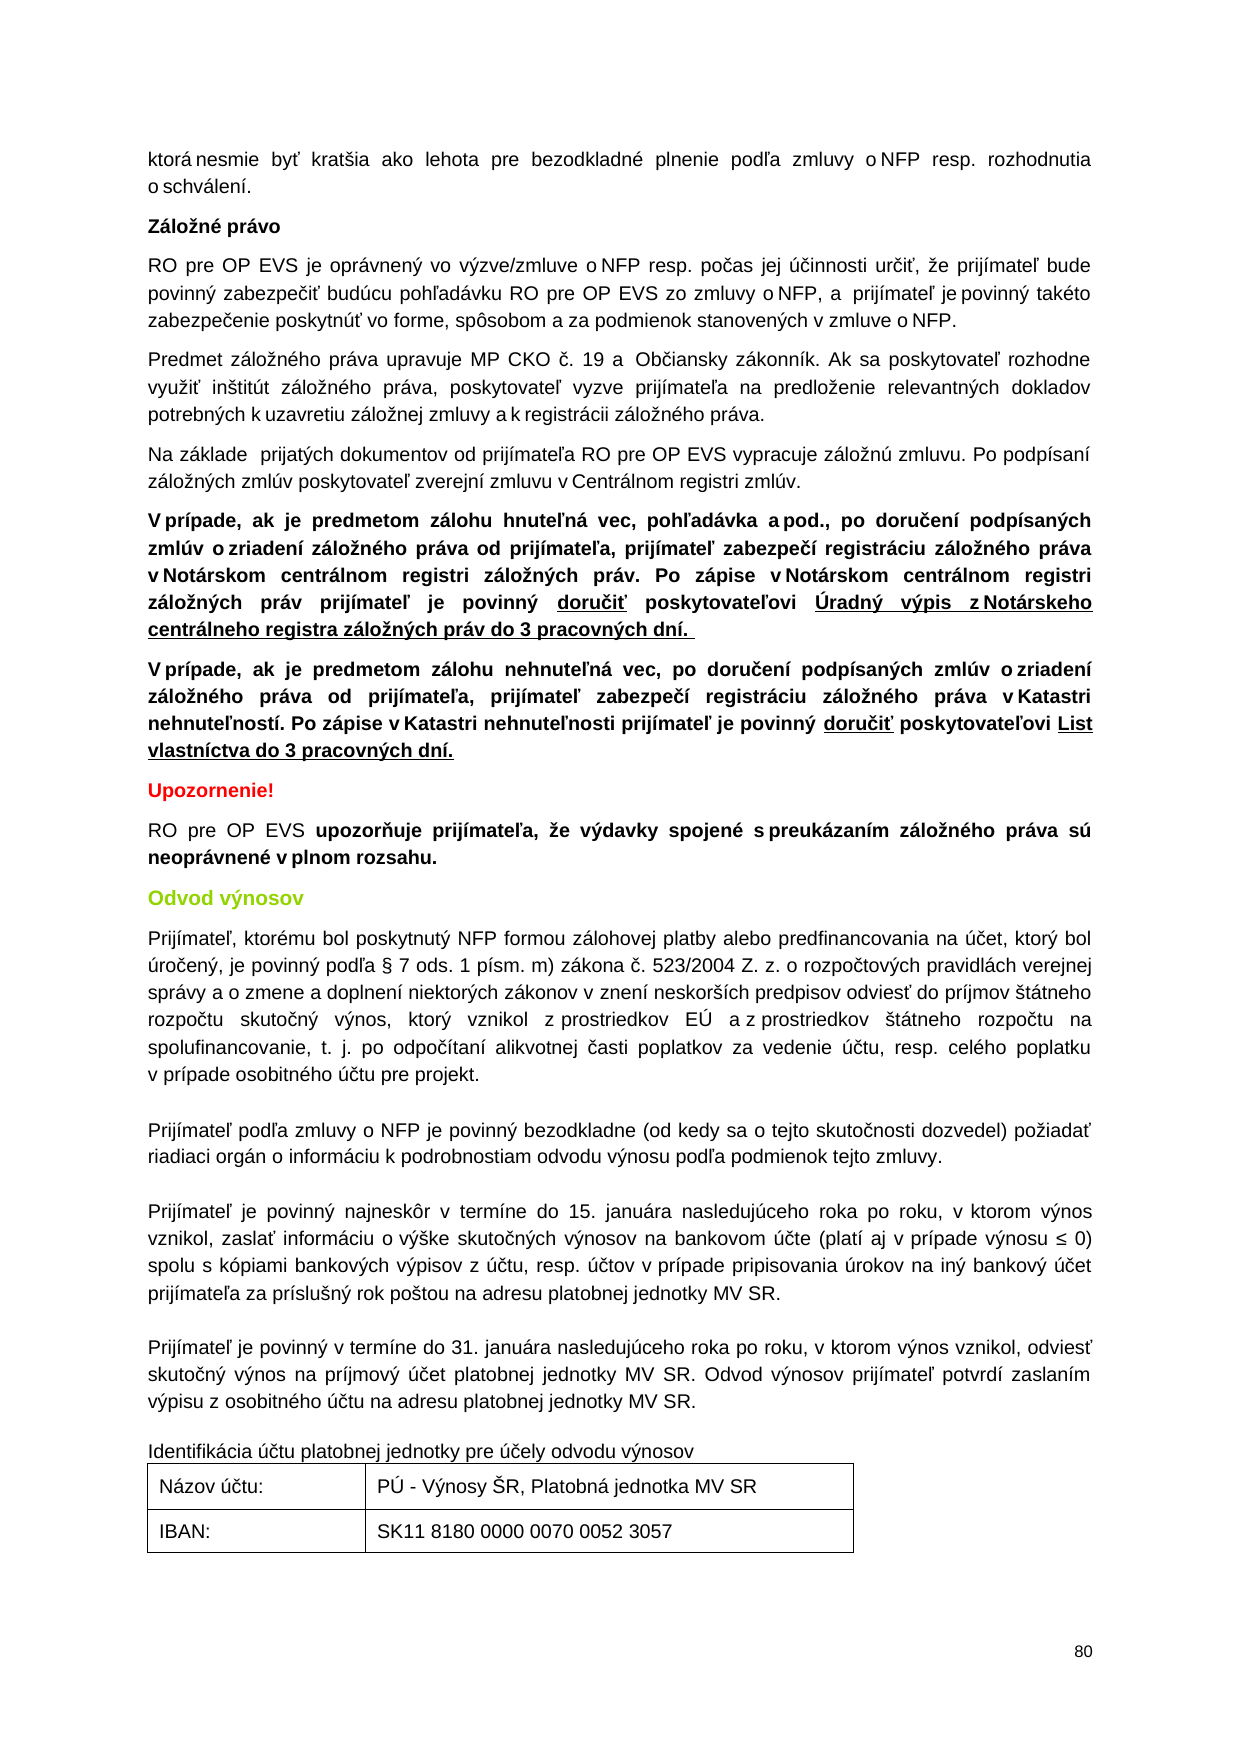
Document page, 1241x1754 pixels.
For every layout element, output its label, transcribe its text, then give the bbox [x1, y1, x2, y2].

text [148, 148, 1092, 198]
text V prípade, ak je predmetom zálohu nehnuteľná vec, po doručení podpísaných zmlúv o zriadení záložného práva od prijímateľa, prijímateľ zabezpečí registráciu záložného práva v Katastri nehnuteľností. Po zápise v Katastri nehnuteľnosti prijímateľ je povinný doručiť poskytovateľovi List vlastníctva do 3 pracovných dní. [148, 658, 1092, 762]
text Prijímateľ je povinný v termíne do 31. januára nasledujúceho roka po roku, v ktorom výnos vznikol, odviesť skutočný výnos na príjmový účet platobnej jednotky MV SR. Odvod výnosov prijímateľ potvrdí zaslaním výpisu z osobitného účtu na adresu platobnej jednotky MV SR. [148, 1336, 1092, 1413]
text V prípade, ak je predmetom zálohu hnuteľná vec, pohľadávka a pod., po doručení podpísaných zmlúv o zriadení záložného práva od prijímateľa, prijímateľ zabezpečí registráciu záložného práva v Notárskom centrálnom registri záložných práv. Po zápise v Notárskom centrálnom registri záložných práv prijímateľ je povinný doručiť poskytovateľovi Úradný výpis z Notárskeho centrálneho registra záložných práv do 3 pracovných dní. [148, 509, 1092, 641]
text Prijímateľ, ktorému bol poskytnutý NFP formou zálohovej platby alebo predfinancovania na účet, ktorý bol úročený, je povinný podľa § 7 ods. 1 písm. m) zákona č. 523/2004 Z. z. o rozpočtových pravidlách verejnej správy a o zmene a doplnení niektorých zákonov v znení neskorších predpisov odviesť do príjmov štátneho rozpočtu skutočný výnos, ktorý vznikol z prostriedkov EÚ a z prostriedkov štátneho rozpočtu na spolufinancovanie, t. j. po odpočítaní alikvotnej časti poplatkov za vedenie účtu, resp. celého poplatku v prípade osobitného účtu pre projekt. [148, 927, 1092, 1085]
table_cell IBAN: [148, 1510, 365, 1552]
text Na základe prijatých dokumentov od prijímateľa RO pre OP EVS vypracuje záložnú zmluvu. Po podpísaní záložných zmlúv poskytovateľ zverejní zmluvu v Centrálnom registri zmlúv. [148, 442, 1092, 492]
text Identifikácia účtu platobnej jednotky pre účely odvodu výnosov [148, 1440, 1092, 1463]
text Odvod výnosov [148, 886, 1092, 909]
table_header Názov účtu: [148, 1464, 365, 1509]
text RO pre OP EVS upozorňuje prijímateľa, že výdavky spojené s preukázaním záložného práva sú neoprávnené v plnom rozsahu. [148, 819, 1092, 868]
text Upozornenie! [148, 779, 1092, 802]
text Záložné právo [148, 214, 1092, 237]
text RO pre OP EVS je oprávnený vo výzve/zmluve o NFP resp. počas jej účinnosti určiť, že prijímateľ bude povinný zabezpečiť budúcu pohľadávku RO pre OP EVS zo zmluvy o NFP, a prijímateľ je povinný takéto zabezpečenie poskytnúť vo forme, spôsobom a za podmienok stanovených v zmluve o NFP. [148, 254, 1092, 331]
text Prijímateľ podľa zmluvy o NFP je povinný bezodkladne (od kedy sa o tejto skutočnosti dozvedel) požiadať riadiaci orgán o informáciu k podrobnostiam odvodu výnosu podľa podmienok tejto zmluvy. [148, 1119, 1092, 1168]
text Prijímateľ je povinný najneskôr v termíne do 15. januára nasledujúceho roka po roku, v ktorom výnos vznikol, zaslať informáciu o výške skutočných výnosov na bankovom účte (platí aj v prípade výnosu ≤ 0) spolu s kópiami bankových výpisov z účtu, resp. účtov v prípade pripisovania úrokov na iný bankový účet prijímateľa za príslušný rok poštou na adresu platobnej jednotky MV SR. [148, 1200, 1092, 1304]
text Predmet záložného práva upravuje MP CKO č. 19 a Občiansky zákonník. Ak sa poskytovateľ rozhodne využiť inštitút záložného práva, poskytovateľ vyzve prijímateľa na predloženie relevantných dokladov potrebných k uzavretiu záložnej zmluvy a k registrácii záložného práva. [148, 348, 1092, 425]
table_cell SK11 8180 0000 0070 0052 3057 [366, 1510, 853, 1552]
table_header PÚ - Výnosy ŠR, Platobná jednotka MV SR [366, 1464, 853, 1509]
